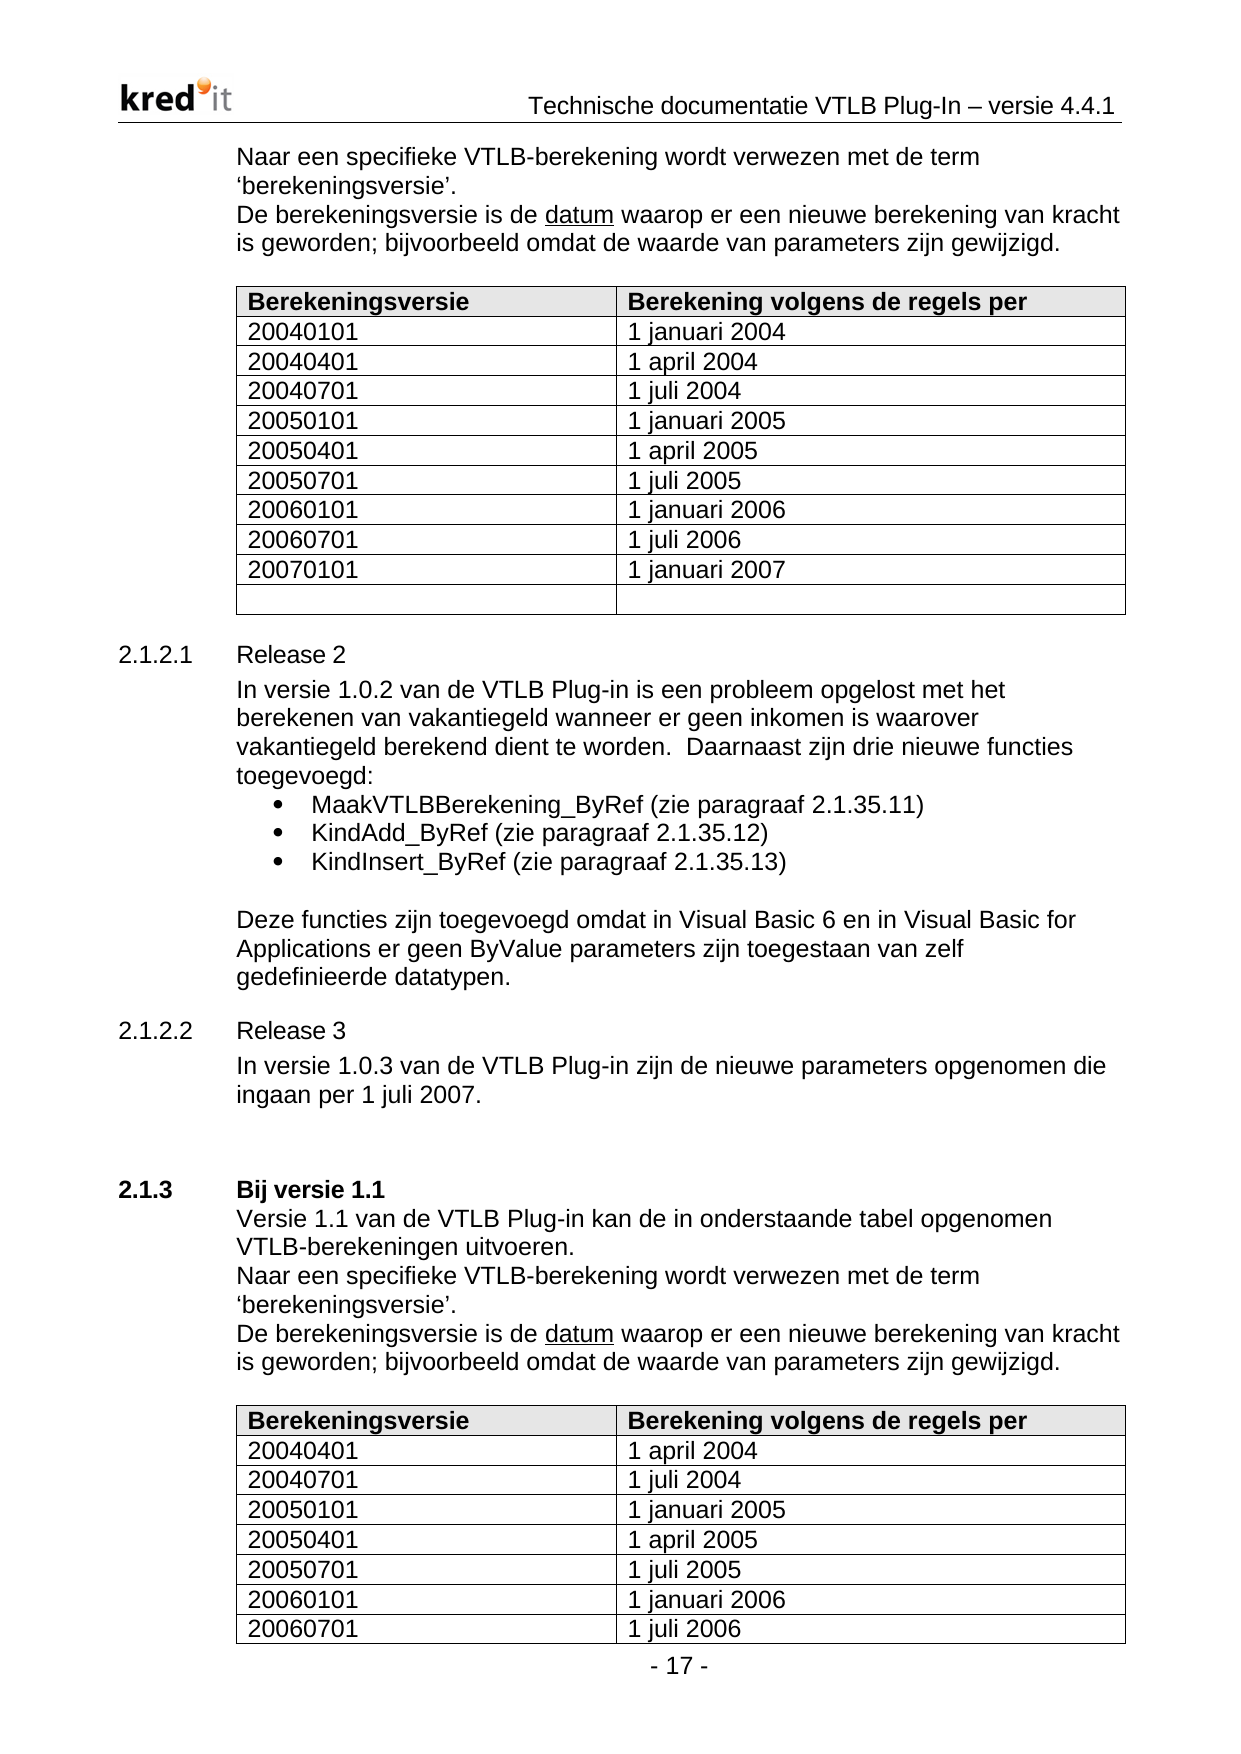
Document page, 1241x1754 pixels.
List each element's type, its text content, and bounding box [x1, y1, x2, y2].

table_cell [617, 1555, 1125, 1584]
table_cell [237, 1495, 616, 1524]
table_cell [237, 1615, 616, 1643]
subtitle Release 2 [118, 639, 1122, 668]
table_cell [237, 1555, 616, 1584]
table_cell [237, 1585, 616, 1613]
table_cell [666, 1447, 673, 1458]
text Naar een specifieke VTLB-berekening wordt verwezen met de term ‘berekeningsversie’. [236, 1261, 1122, 1319]
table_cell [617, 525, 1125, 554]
subtitle Bij versie 1.1 [118, 1175, 1122, 1204]
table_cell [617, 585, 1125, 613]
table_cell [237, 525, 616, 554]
text De berekeningsversie is de datum waarop er een nieuwe berekening van kracht is geworden; bijvoorbeeld omdat de waarde van parameters zijn gewijzigd. [236, 1319, 1122, 1376]
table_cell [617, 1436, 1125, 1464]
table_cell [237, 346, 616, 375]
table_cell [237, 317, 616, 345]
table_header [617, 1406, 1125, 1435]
text Versie 1.1 van de VTLB Plug-in kan de in onderstaande tabel opgenomen VTLB-berekeningen uitvoeren. [236, 1204, 1122, 1261]
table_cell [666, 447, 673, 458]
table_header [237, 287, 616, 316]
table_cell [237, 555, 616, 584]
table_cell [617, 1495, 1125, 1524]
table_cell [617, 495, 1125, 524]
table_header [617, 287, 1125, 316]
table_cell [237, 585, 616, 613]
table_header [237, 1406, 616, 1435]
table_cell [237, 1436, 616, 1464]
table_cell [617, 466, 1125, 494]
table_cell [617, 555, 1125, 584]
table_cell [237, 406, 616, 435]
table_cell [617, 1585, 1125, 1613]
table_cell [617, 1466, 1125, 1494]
text Naar een specifieke VTLB-berekening wordt verwezen met de term ‘berekeningsversie’. [236, 142, 1122, 199]
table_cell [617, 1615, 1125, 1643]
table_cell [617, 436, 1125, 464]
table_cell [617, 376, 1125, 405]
text Deze functies zijn toegevoegd omdat in Visual Basic 6 en in Visual Basic for Applications er geen ByValue parameters zijn toegestaan van zelf gedefinieerde datatypen. [236, 905, 1122, 991]
subtitle Release 3 [118, 1016, 1122, 1045]
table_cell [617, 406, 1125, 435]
picture [118, 73, 234, 115]
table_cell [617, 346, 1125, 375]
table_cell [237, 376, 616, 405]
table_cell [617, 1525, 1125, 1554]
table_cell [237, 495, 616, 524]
text In versie 1.0.2 van de VTLB Plug-in is een probleem opgelost met het berekenen van vakantiegeld wanneer er geen inkomen is waarover vakantiegeld berekend dient te worden. Daarnaast zijn drie nieuwe functies toegevoegd: [236, 674, 1122, 789]
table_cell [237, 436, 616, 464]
text In versie 1.0.3 van de VTLB Plug-in zijn de nieuwe parameters opgenomen die ingaan per 1 juli 2007. [236, 1051, 1122, 1109]
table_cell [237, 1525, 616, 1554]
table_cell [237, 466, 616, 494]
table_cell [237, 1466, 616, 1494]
text De berekeningsversie is de datum waarop er een nieuwe berekening van kracht is geworden; bijvoorbeeld omdat de waarde van parameters zijn gewijzigd. [236, 199, 1122, 257]
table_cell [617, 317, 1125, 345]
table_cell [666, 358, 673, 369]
